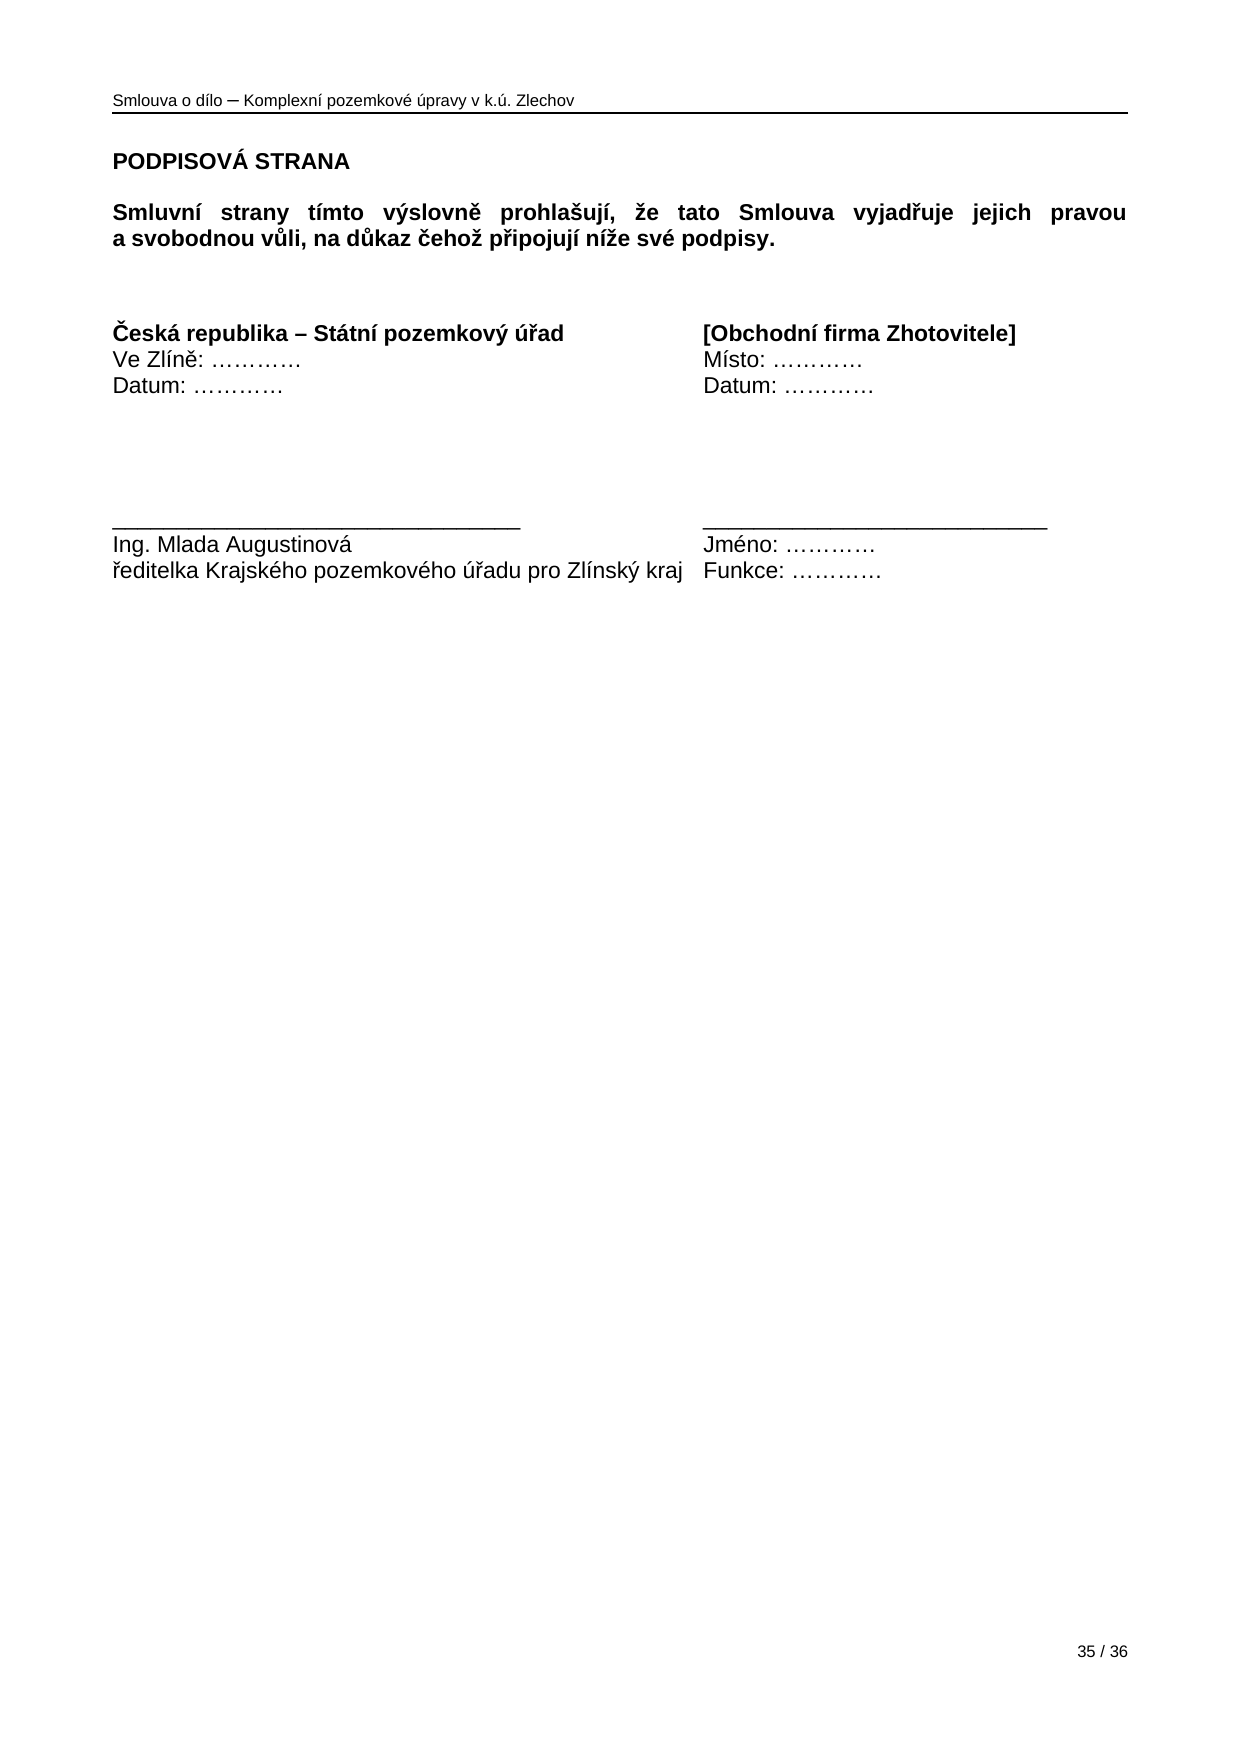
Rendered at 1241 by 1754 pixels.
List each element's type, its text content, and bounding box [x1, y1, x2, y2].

text Ve Zlíně: ………… Místo: ………… [112, 346, 1128, 372]
text PODPISOVÁ STRANA [112, 148, 1128, 174]
text Smluvní strany tímto výslovně prohlašují, že tato Smlouva vyjadřuje jejich pravou a svobodnou vůli, na důkaz čehož připojují níže své podpisy. [112, 199, 1128, 252]
text ________________________________ ___________________________ [112, 504, 1128, 531]
text Česká republika – Státní pozemkový úřad [Obchodní firma Zhotovitele] [112, 320, 1128, 346]
text Ing. Mlada Augustinová Jméno: ………… [112, 531, 1128, 557]
text ředitelka Krajského pozemkového úřadu pro Zlínský kraj Funkce: ………… [112, 557, 1128, 583]
text Datum: ………… Datum: ………… [112, 372, 1128, 399]
